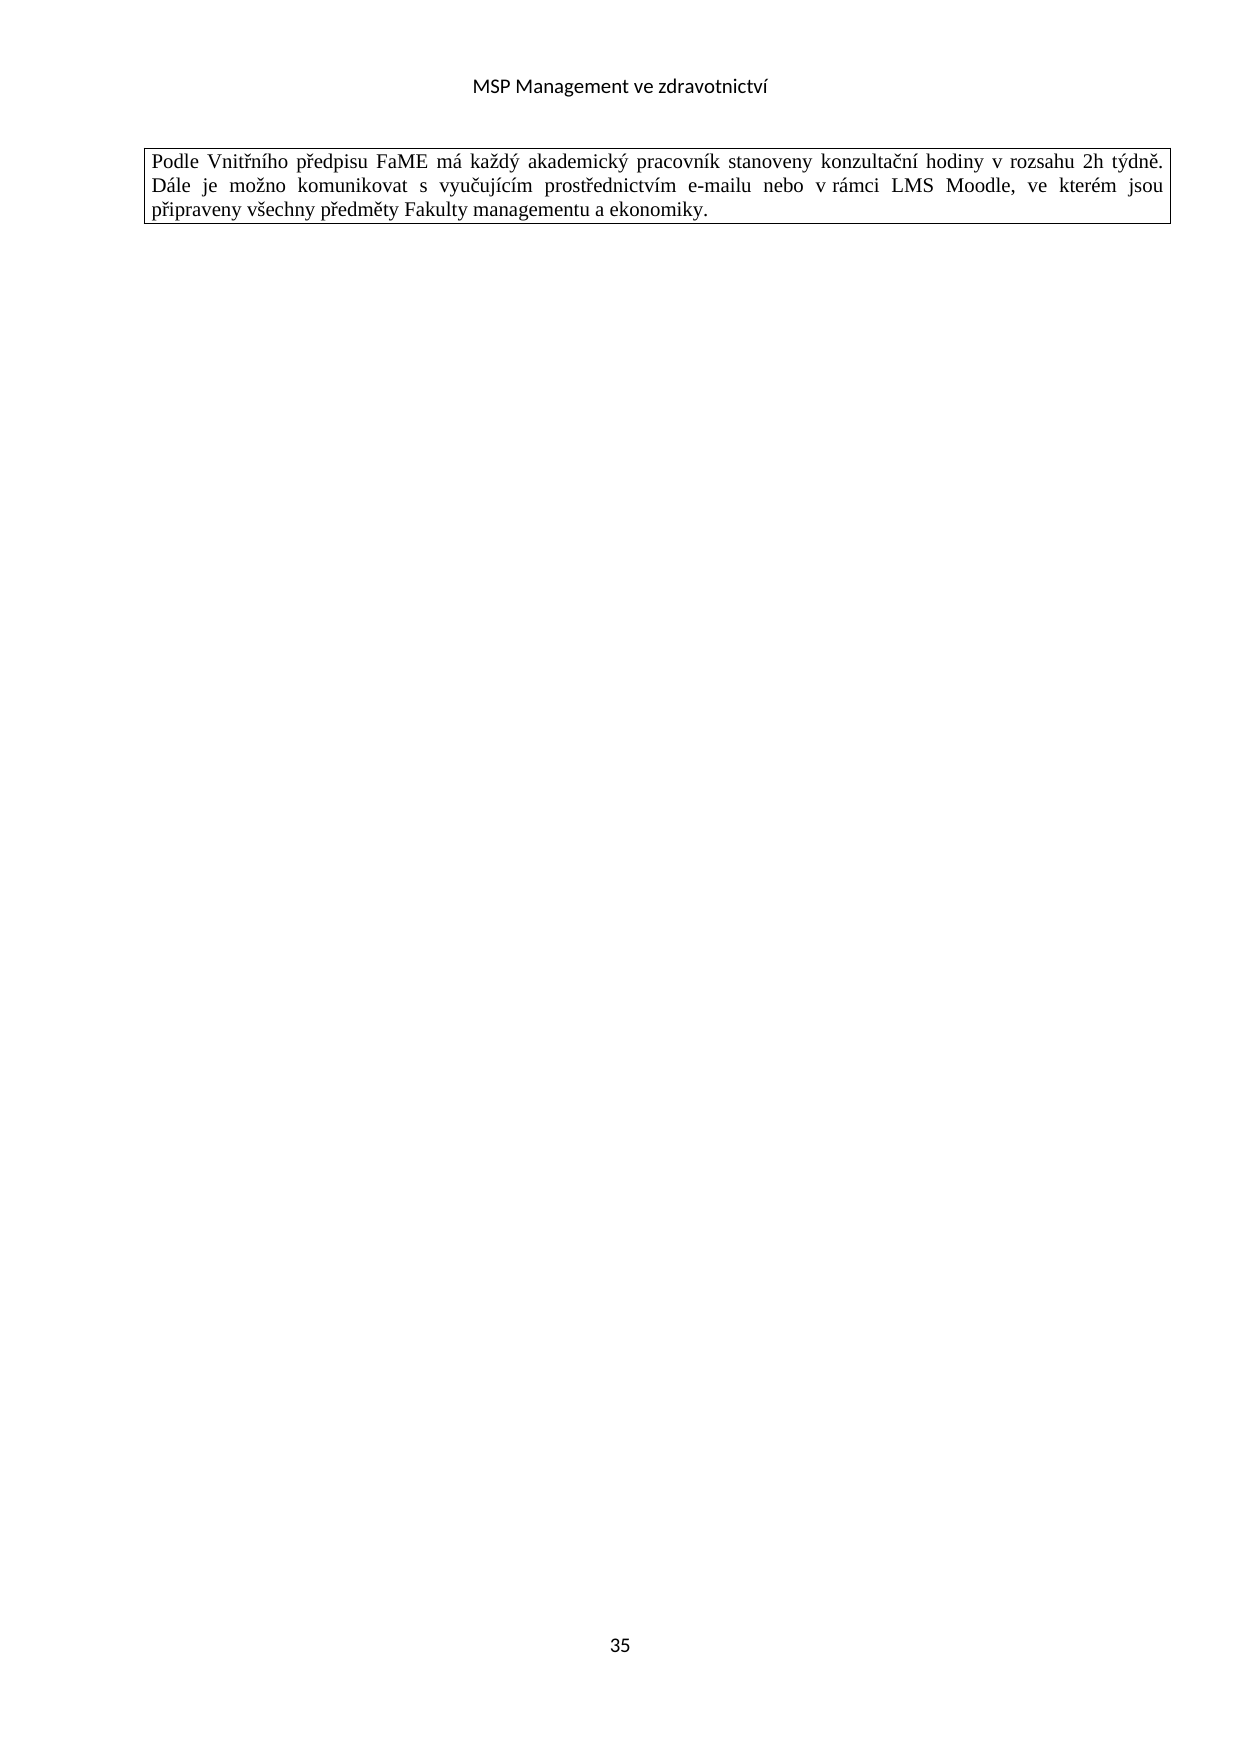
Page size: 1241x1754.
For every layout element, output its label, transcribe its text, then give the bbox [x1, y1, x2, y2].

table_cell Podle Vnitřního předpisu FaME má každý akademický pracovník stanoveny konzultační hodiny v rozsahu 2h týdně. Dále je možno komunikovat s vyučujícím prostřednictvím e-mailu nebo v rámci LMS Moodle, ve kterém jsou připraveny všechny předměty Fakulty managementu a ekonomiky. [145, 149, 1170, 223]
